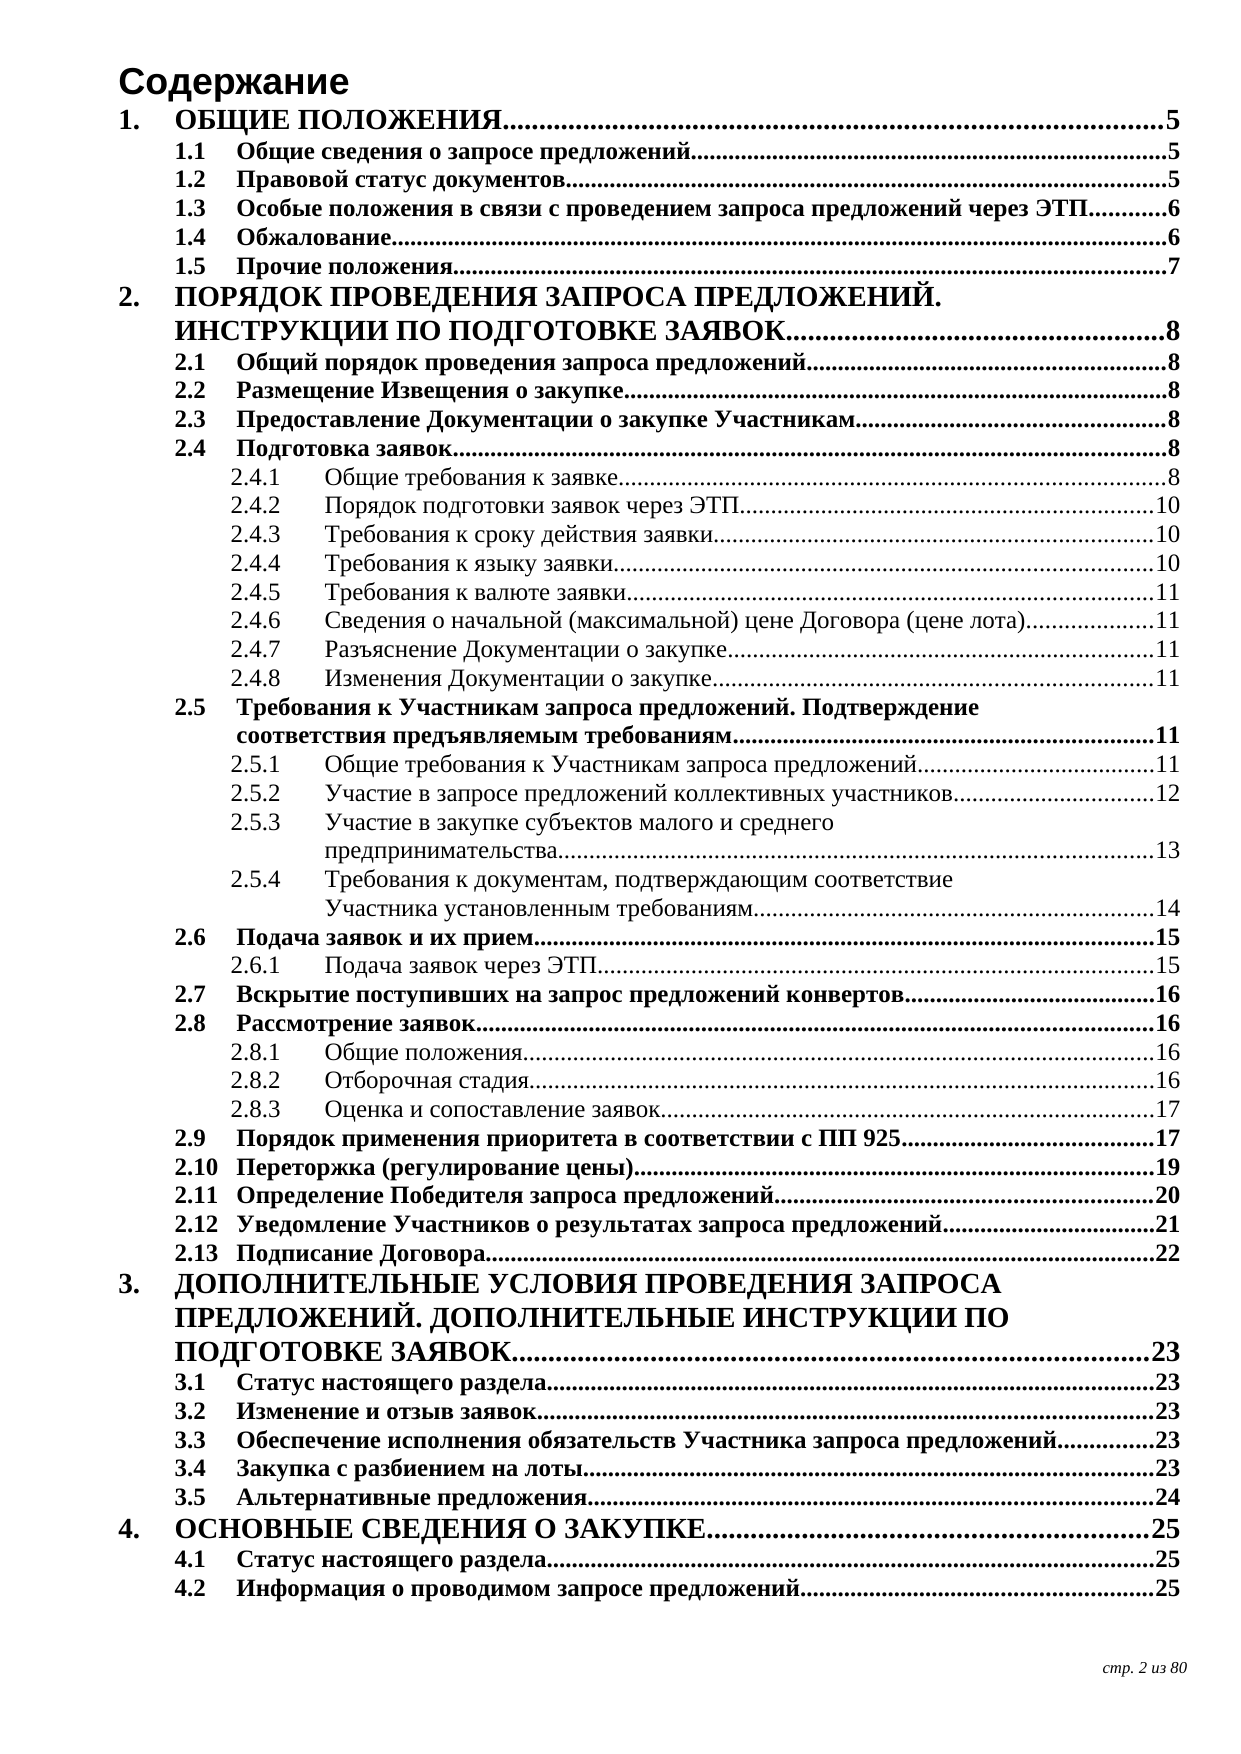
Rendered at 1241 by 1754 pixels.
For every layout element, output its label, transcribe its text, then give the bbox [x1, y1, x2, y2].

text 1. Общие положения 5 [118, 102, 1063, 136]
text 2.13 Подписание Договора 22 [174, 1238, 1093, 1267]
text 2.4.8 Изменения Документации о закупке 11 [230, 663, 1063, 692]
text 2.10 Переторжка (регулирование цены) 19 [174, 1152, 1093, 1180]
text 2.8.2 Отборочная стадия 16 [230, 1065, 1063, 1094]
text 2.3 Предоставление Документации о закупке Участникам 8 [174, 404, 1093, 433]
text 3.5 Альтернативные предложения 24 [174, 1482, 1093, 1511]
text 2.4.5 Требования к валюте заявки 11 [230, 577, 1063, 605]
text 2.1 Общий порядок проведения запроса предложений 8 [174, 347, 1093, 375]
text 2.5.4 Требования к документам, подтверждающим соответствие Участника установленным требованиям 14 [230, 864, 1063, 922]
text 2.4.1 Общие требования к заявке 8 [230, 462, 1063, 490]
text 2.4.6 Сведения о начальной (максимальной) цене Договора (цене лота) 11 [230, 605, 1063, 634]
text 3. Дополнительные условия проведения запроса предложений. Дополнительные инструкции по подготовке заявок 23 [118, 1267, 1063, 1367]
text 1.3 Особые положения в связи с проведением запроса предложений через ЭТП 6 [174, 193, 1093, 222]
text 1.4 Обжалование 6 [174, 222, 1093, 251]
text 2.5.1 Общие требования к Участникам запроса предложений 11 [230, 749, 1063, 778]
text 2.6.1 Подача заявок через ЭТП 15 [230, 950, 1063, 979]
text 4.2 Информация о проводимом запросе предложений 25 [174, 1573, 1093, 1602]
text 2.4.4 Требования к языку заявки 10 [230, 548, 1063, 577]
text 1.2 Правовой статус документов 5 [174, 164, 1093, 193]
text 2.4 Подготовка заявок 8 [174, 433, 1093, 462]
text 2. Порядок проведения запроса предложений. Инструкции по подготовке заявок 8 [118, 279, 1063, 347]
text 4. ОСНОВНЫЕ СВЕДЕНИЯ О ЗАКУПКЕ 25 [118, 1511, 1063, 1544]
text 2.5 Требования к Участникам запроса предложений. Подтверждение соответствия предъявляемым требованиям 11 [174, 692, 1093, 749]
text 2.12 Уведомление Участников о результатах запроса предложений 21 [174, 1209, 1093, 1238]
text 2.8.1 Общие положения 16 [230, 1037, 1063, 1065]
text 2.8.3 Оценка и сопоставление заявок 17 [230, 1094, 1063, 1123]
text Содержание [118, 59, 1181, 102]
text 2.4.7 Разъяснение Документации о закупке 11 [230, 634, 1063, 663]
text 2.4.3 Требования к сроку действия заявки 10 [230, 519, 1063, 548]
text 2.5.2 Участие в запросе предложений коллективных участников 12 [230, 778, 1063, 807]
text 1.1 Общие сведения о запросе предложений 5 [174, 136, 1093, 164]
text 2.7 Вскрытие поступивших на запрос предложений конвертов 16 [174, 979, 1093, 1008]
text 4.1 Статус настоящего раздела 25 [174, 1544, 1093, 1573]
text 2.11 Определение Победителя запроса предложений 20 [174, 1180, 1093, 1209]
text 3.3 Обеспечение исполнения обязательств Участника запроса предложений 23 [174, 1425, 1093, 1453]
text 1.5 Прочие положения 7 [174, 251, 1093, 279]
text 3.1 Статус настоящего раздела 23 [174, 1367, 1093, 1396]
text 3.4 Закупка с разбиением на лоты 23 [174, 1453, 1093, 1482]
text 2.4.2 Порядок подготовки заявок через ЭТП 10 [230, 490, 1063, 519]
text 2.6 Подача заявок и их прием 15 [174, 922, 1093, 950]
text 2.5.3 Участие в закупке субъектов малого и среднего предпринимательства 13 [230, 807, 1063, 864]
text 2.8 Рассмотрение заявок 16 [174, 1008, 1093, 1037]
text 3.2 Изменение и отзыв заявок 23 [174, 1396, 1093, 1425]
text 2.2 Размещение Извещения о закупке 8 [174, 375, 1093, 404]
text 2.9 Порядок применения приоритета в соответствии с ПП 925 17 [174, 1123, 1093, 1152]
